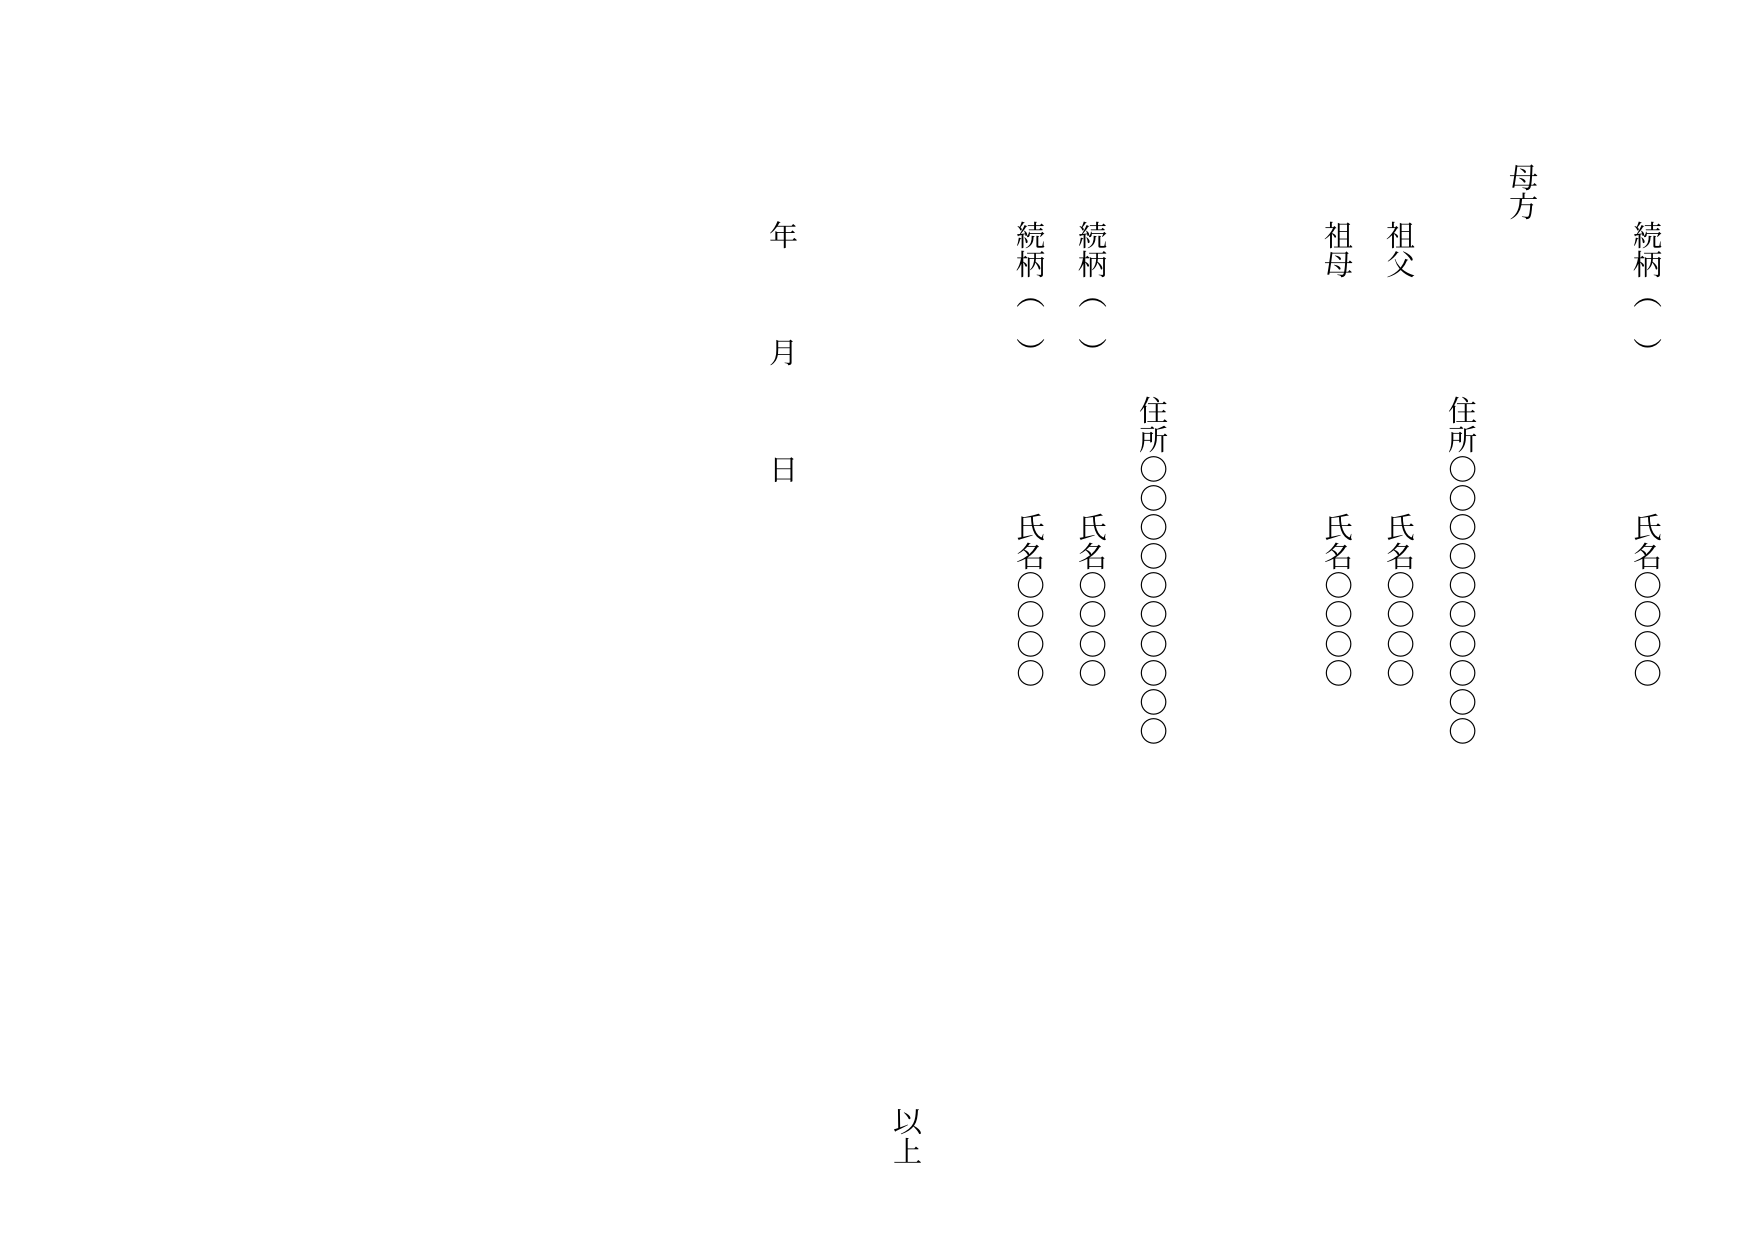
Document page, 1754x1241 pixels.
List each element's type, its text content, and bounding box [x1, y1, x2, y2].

text 母方 [1494, 75, 1555, 1165]
text 祖母 氏名○○○○ [1309, 75, 1370, 1165]
text 住所○○○○○○○○○○ [1124, 75, 1185, 1165]
text 年 月 日 [754, 75, 815, 1165]
text 祖父 氏名○○○○ [1370, 75, 1432, 1165]
text 続柄（ ） 氏名○○○○ [1617, 75, 1679, 1165]
text 以上 [877, 75, 939, 1165]
text 続柄（ ） 氏名○○○○ [1062, 75, 1124, 1165]
text 住所○○○○○○○○○○ [1432, 75, 1494, 1165]
text 続柄（ ） 氏名○○○○ [1000, 75, 1062, 1165]
